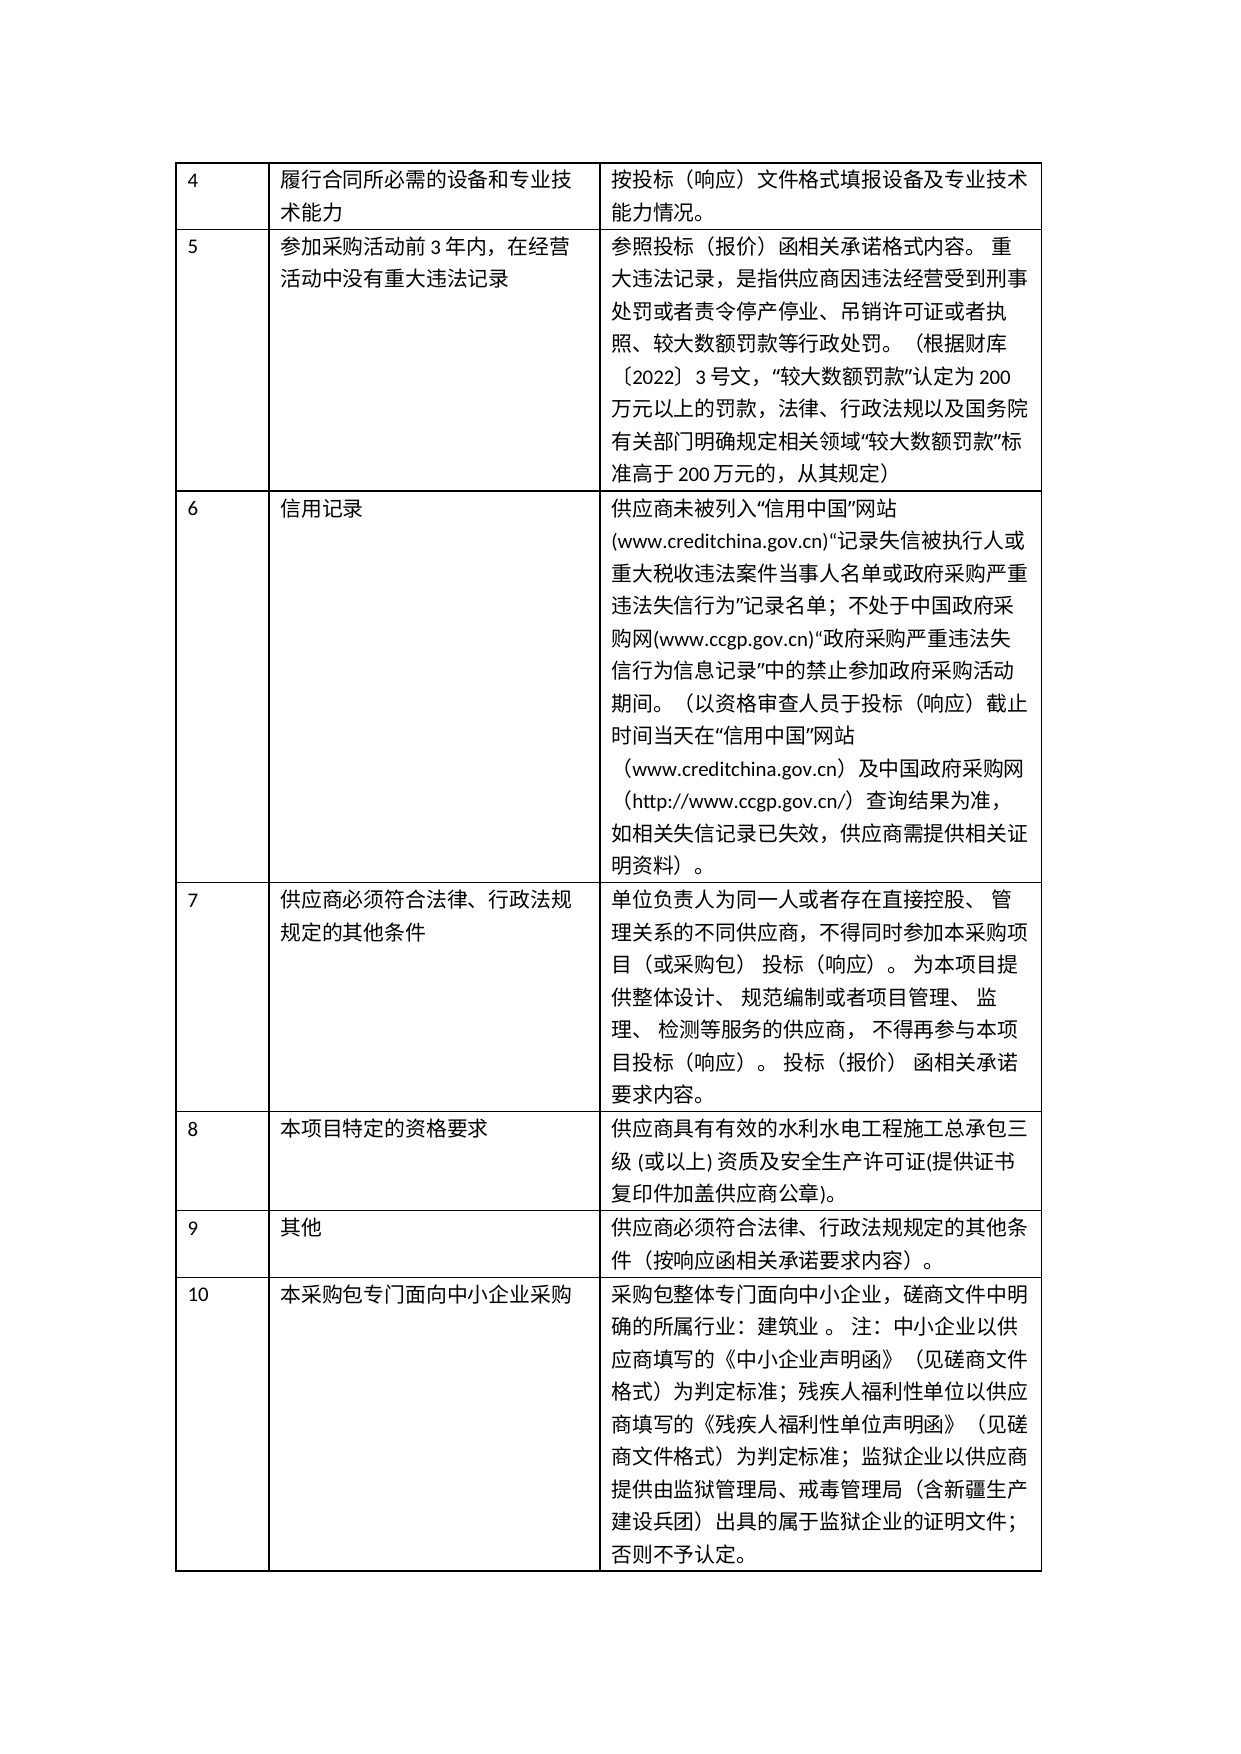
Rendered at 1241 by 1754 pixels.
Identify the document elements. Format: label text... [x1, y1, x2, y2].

table_cell 本项目特定的资格要求 [270, 1112, 599, 1210]
table_cell 信用记录 [270, 492, 599, 882]
table_cell 7 [177, 883, 268, 1111]
table_cell 10 [177, 1278, 268, 1570]
table_cell 4 [177, 164, 268, 228]
table_cell 6 [177, 492, 268, 882]
table_cell 5 [177, 230, 268, 490]
table_cell 采购包整体专门面向中小企业，磋商文件中明确的所属行业：建筑业 。 注：中小企业以供应商填写的《中小企业声明函》（见磋商文件格式）为判定标准；残疾人福利性单位以供应商填写的《残疾人福利性单位声明函》（见磋商文件格式）为判定标准；监狱企业以供应商提供由监狱管理局、戒毒管理局（含新疆生产建设兵团）出具的属于监狱企业的证明文件；否则不予认定。 [601, 1278, 1041, 1570]
table_cell 参照投标（报价）函相关承诺格式内容。 重大违法记录，是指供应商因违法经营受到刑事处罚或者责令停产停业、吊销许可证或者执照、较大数额罚款等行政处罚。（根据财库〔2022〕3号文，“较大数额罚款”认定为200万元以上的罚款，法律、行政法规以及国务院有关部门明确规定相关领域“较大数额罚款”标准高于200万元的，从其规定） [601, 230, 1041, 490]
table_cell 履行合同所必需的设备和专业技术能力 [270, 164, 599, 228]
table_cell 供应商具有有效的水利水电工程施工总承包三级 (或以上) 资质及安全生产许可证(提供证书复印件加盖供应商公章)。 [601, 1112, 1041, 1210]
table_cell 按投标（响应）文件格式填报设备及专业技术能力情况。 [601, 164, 1041, 228]
table_cell 供应商必须符合法律、行政法规规定的其他条件（按响应函相关承诺要求内容）。 [601, 1211, 1041, 1276]
table_cell 9 [177, 1211, 268, 1276]
table_cell 其他 [270, 1211, 599, 1276]
table_cell 8 [177, 1112, 268, 1210]
table_cell 参加采购活动前3年内，在经营活动中没有重大违法记录 [270, 230, 599, 490]
table_cell 供应商必须符合法律、行政法规规定的其他条件 [270, 883, 599, 1111]
table_cell 供应商未被列入“信用中国”网站(www.creditchina.gov.cn)“记录失信被执行人或重大税收违法案件当事人名单或政府采购严重违法失信行为”记录名单；不处于中国政府采购网(www.ccgp.gov.cn)“政府采购严重违法失信行为信息记录”中的禁止参加政府采购活动期间。（以资格审查人员于投标（响应）截止时间当天在“信用中国”网站（www.creditchina.gov.cn）及中国政府采购网（http://www.ccgp.gov.cn/）查询结果为准，如相关失信记录已失效，供应商需提供相关证明资料）。 [601, 492, 1041, 882]
table_cell 本采购包专门面向中小企业采购 [270, 1278, 599, 1570]
table_cell 单位负责人为同一人或者存在直接控股、 管理关系的不同供应商，不得同时参加本采购项目（或采购包） 投标（响应）。 为本项目提供整体设计、 规范编制或者项目管理、 监理、 检测等服务的供应商， 不得再参与本项目投标（响应）。 投标（报价） 函相关承诺要求内容。 [601, 883, 1041, 1111]
